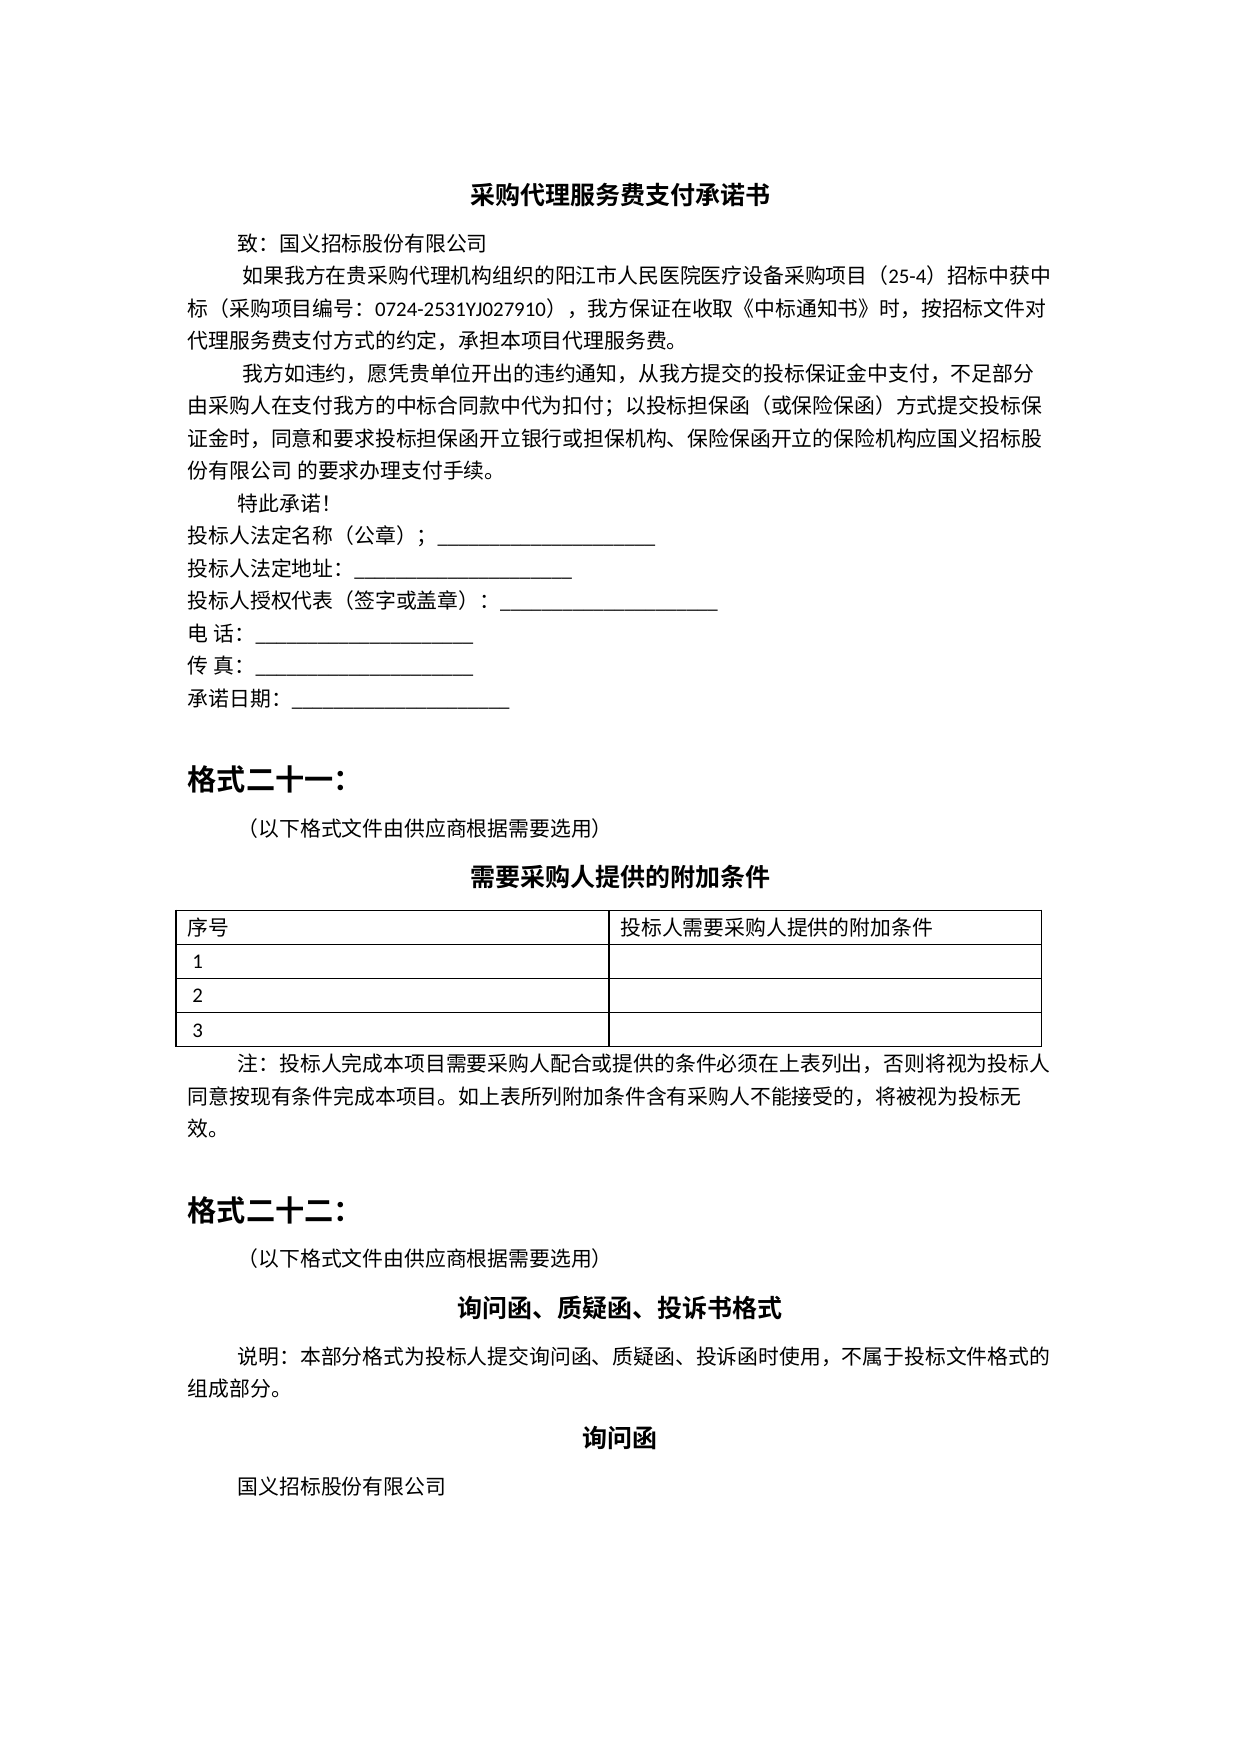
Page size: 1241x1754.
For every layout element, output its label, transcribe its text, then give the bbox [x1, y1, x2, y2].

text 询问函、质疑函、投诉书格式 [187, 1275, 1053, 1340]
table_cell 2 [177, 979, 608, 1012]
table_cell [610, 945, 1041, 978]
text 承诺日期：_____________________ [187, 682, 1053, 714]
text 注：投标人完成本项目需要采购人配合或提供的条件必须在上表列出，否则将视为投标人同意按现有条件完成本项目。如上表所列附加条件含有采购人不能接受的，将被视为投标无效。 [187, 1047, 1053, 1145]
text 说明：本部分格式为投标人提交询问函、质疑函、投诉函时使用，不属于投标文件格式的组成部分。 [187, 1340, 1053, 1405]
text 采购代理服务费支付承诺书 [187, 162, 1053, 227]
table_cell [610, 1013, 1041, 1046]
text 询问函 [187, 1405, 1053, 1470]
table_cell 1 [177, 945, 608, 978]
text 投标人授权代表（签字或盖章）：_____________________ [187, 584, 1053, 617]
text 国义招标股份有限公司 [187, 1470, 1053, 1502]
text 需要采购人提供的附加条件 [187, 844, 1053, 909]
text 如果我方在贵采购代理机构组织的阳江市人民医院医疗设备采购项目（25-4）招标中获中标（采购项目编号：0724-2531YJ027910），我方保证在收取《中标通知书》时，按招标文件对代理服务费支付方式的约定，承担本项目代理服务费。 [187, 259, 1053, 357]
text （以下格式文件由供应商根据需要选用） [187, 1242, 1053, 1275]
table_header 序号 [177, 911, 608, 943]
text 格式二十二： [187, 1177, 1053, 1242]
text 特此承诺！ [187, 487, 1053, 519]
table_cell 3 [177, 1013, 608, 1046]
table_header 投标人需要采购人提供的附加条件 [610, 911, 1041, 943]
text 投标人法定地址：_____________________ [187, 552, 1053, 584]
table_cell [610, 979, 1041, 1012]
text （以下格式文件由供应商根据需要选用） [187, 812, 1053, 844]
text 致：国义招标股份有限公司 [187, 227, 1053, 259]
text 格式二十一： [187, 747, 1053, 812]
text 传 真：_____________________ [187, 649, 1053, 682]
text 投标人法定名称（公章）；_____________________ [187, 519, 1053, 552]
text 我方如违约，愿凭贵单位开出的违约通知，从我方提交的投标保证金中支付，不足部分由采购人在支付我方的中标合同款中代为扣付；以投标担保函（或保险保函）方式提交投标保证金时，同意和要求投标担保函开立银行或担保机构、保险保函开立的保险机构应国义招标股份有限公司 的要求办理支付手续。 [187, 357, 1053, 487]
text 电 话：_____________________ [187, 617, 1053, 649]
